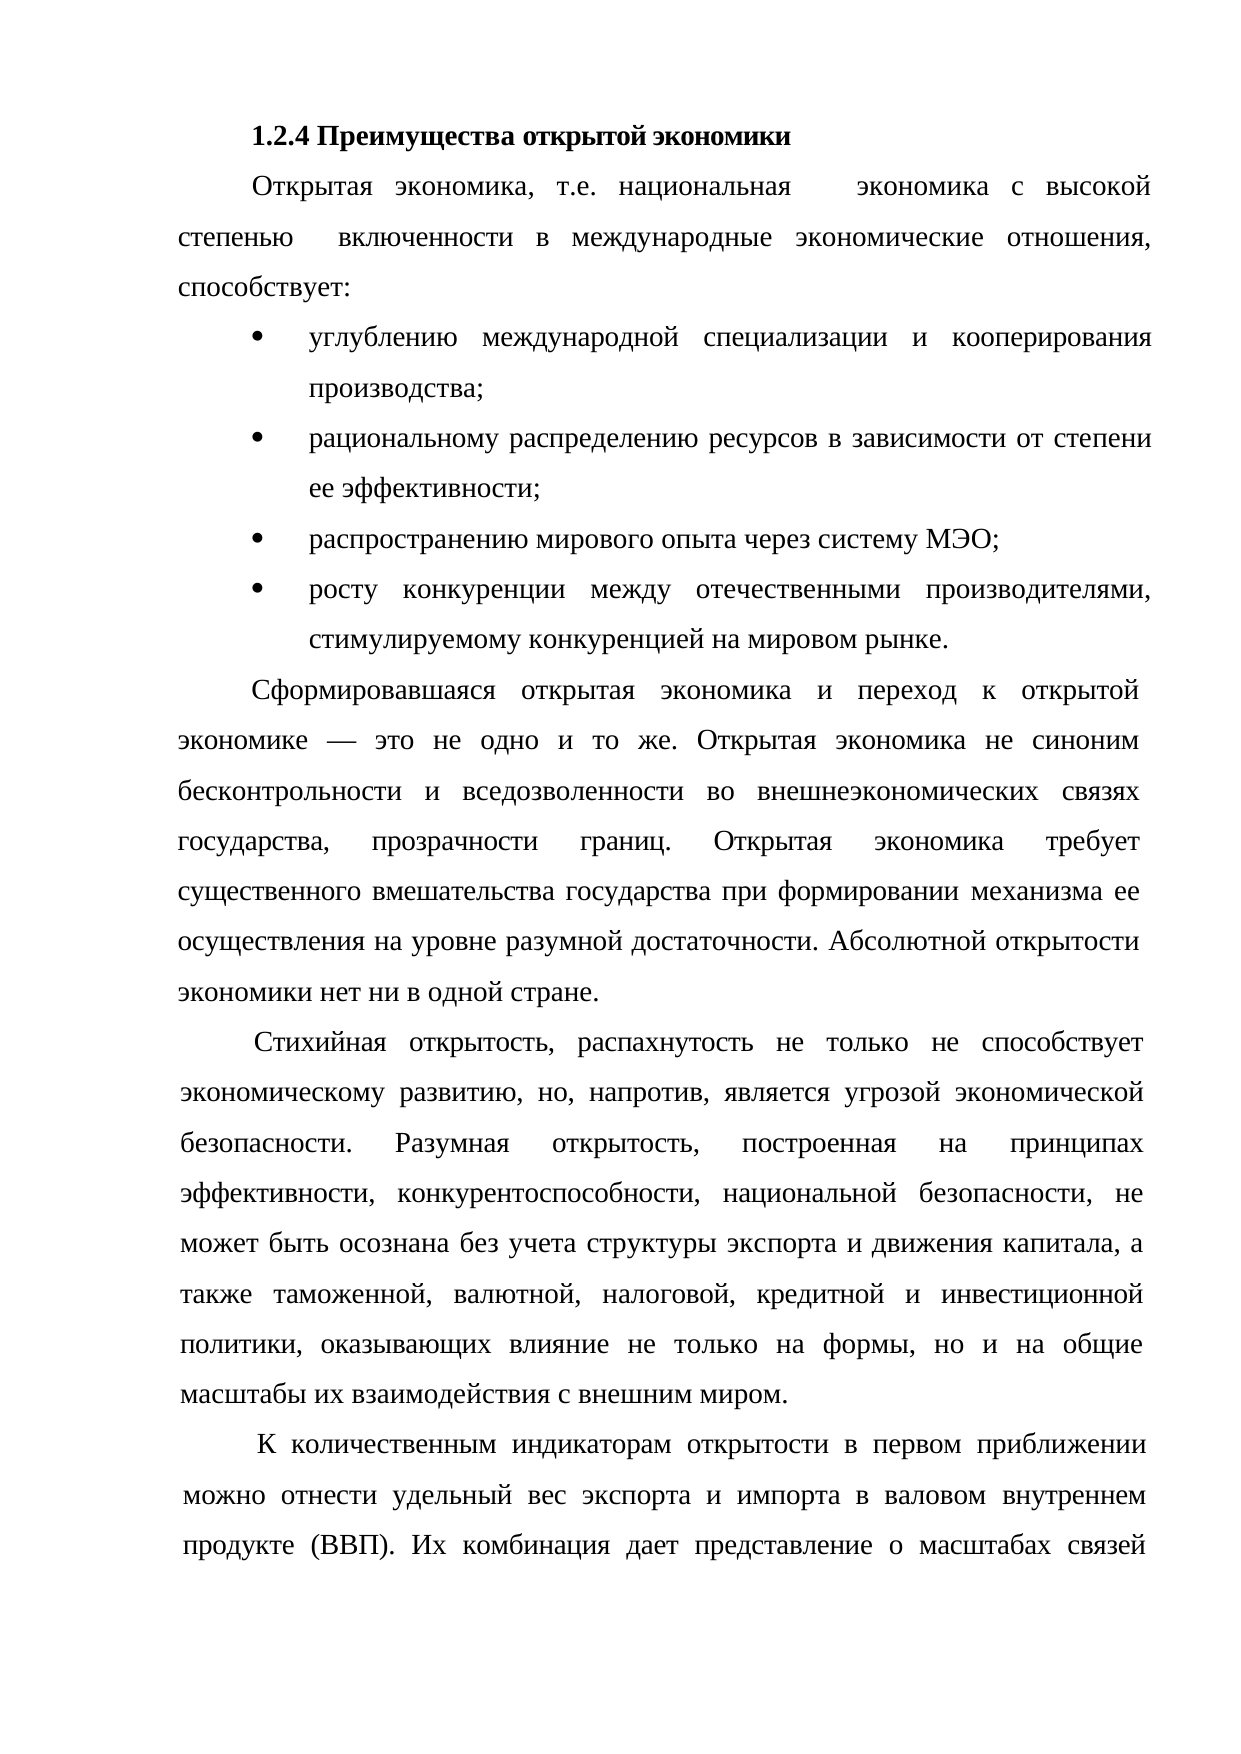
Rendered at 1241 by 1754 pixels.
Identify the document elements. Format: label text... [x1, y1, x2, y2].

list распространению мирового опыта через систему МЭО; [252, 521, 1152, 554]
list рациональному распределению ресурсов в зависимости от степени ее эффективности; [252, 420, 1152, 504]
list углублению международной специализации и кооперирования производства; [252, 319, 1152, 403]
list росту конкуренции между отечественными производителями, стимулируемому конкуренцией на мировом рынке. [252, 571, 1152, 655]
subtitle 1.2.4 Преимущества открытой экономики [177, 118, 1152, 152]
text Сформировавшаяся открытая экономика и переход к открытой экономике — это не одно и то же. Открытая экономика не синоним бесконтрольности и вседозволенности во внешнеэкономических связях государства, прозрачности границ. Открытая экономика требует существенного вмешательства государства при формировании механизма ее осуществления на уровне разумной достаточности. Абсолютной открытости экономики нет ни в одной стране. [177, 672, 1140, 1007]
text Стихийная открытость, распахнутость не только не способствует экономическому развитию, но, напротив, является угрозой экономической безопасности. Разумная открытость, построенная на принципах эффективности, конкурентоспособности, национальной безопасности, не может быть осознана без учета структуры экспорта и движения капитала, а также таможенной, валютной, налоговой, кредитной и инвестиционной политики, оказывающих влияние не только на формы, но и на общие масштабы их взаимодействия с внешним миром. [180, 1024, 1144, 1410]
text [183, 1427, 1146, 1561]
text Открытая экономика, т.е. национальная экономика с высокой степенью включенности в международные экономические отношения, способствует: [178, 168, 1152, 303]
